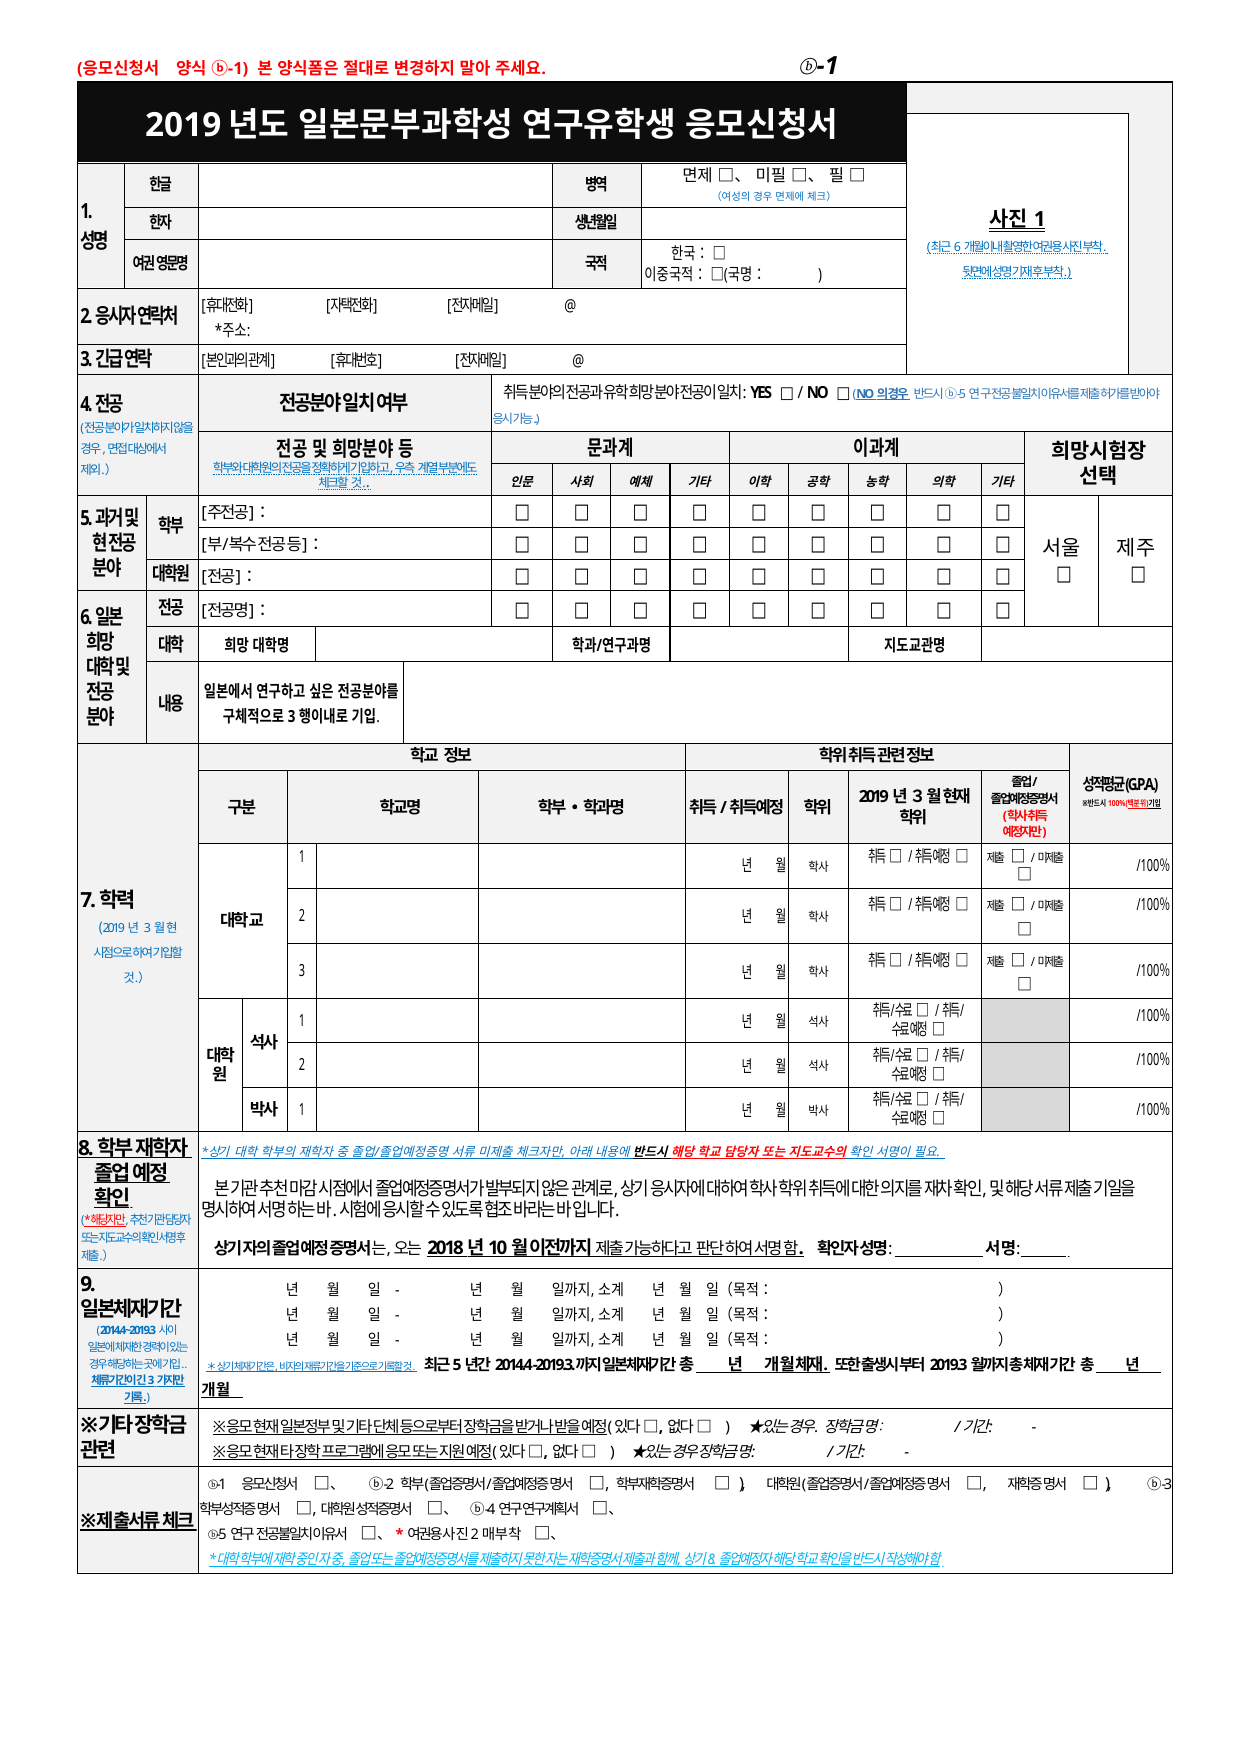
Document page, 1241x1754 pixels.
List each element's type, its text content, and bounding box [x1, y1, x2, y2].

table_cell 1 [288, 999, 316, 1042]
table_cell /100％ [1070, 1043, 1172, 1087]
table_header 2019년도 일본문부과학성 연구유학생 응모신청서 [78, 83, 906, 162]
table_cell □ [492, 560, 552, 590]
table_cell 년 월 [686, 889, 788, 943]
table_cell 2. 응시자 연락처 [78, 289, 198, 344]
table_cell 학사 [789, 844, 848, 887]
table_cell 대학 [147, 627, 198, 661]
table_cell 4. 전공 (전공 분야가 일치하지 않을 경우 , 면접 대상에서 제외.） [78, 375, 198, 495]
table_cell /100％ [1070, 1088, 1172, 1131]
table_cell 예체 [611, 464, 669, 495]
table_cell [199, 240, 552, 287]
table_cell 학교명 [288, 771, 478, 843]
table_cell [본인과의 관계] [휴대번호] [전자메일] @ [199, 345, 906, 374]
table_cell □ [789, 496, 848, 527]
table_cell 학위 [789, 771, 848, 843]
table_cell □ [789, 560, 848, 590]
table_cell □ [553, 560, 610, 590]
table_cell [317, 889, 478, 943]
table_cell □ [730, 591, 788, 626]
table_cell 전공 및 희망분야 등 학부와 대학원의 전공을 정확하게 기입하고, 우측 계열 부분에도 체크할 것.. [199, 432, 491, 495]
table_cell 면제 □、 미필 □、 필 □ （여성의 경우 면제에 체크） [642, 164, 906, 207]
table_cell 8. 학부 재학자 졸업 예정 확인 (*해당자만, 추천 기관 담당자 또는 지도교수의 확인 서명 후 제출.） [78, 1132, 198, 1267]
table_cell 의학 [907, 464, 981, 495]
table_cell □ [730, 496, 788, 527]
table_cell 생년월일 [553, 208, 641, 239]
table_cell 농학 [849, 464, 906, 495]
table_cell □ [611, 591, 669, 626]
table_cell 5. 과거 및 현 전공 분야 [78, 496, 146, 590]
table_cell □ [553, 528, 610, 558]
table_cell [479, 1043, 685, 1087]
table_cell □ [849, 560, 906, 590]
table_cell 석사 [789, 1043, 848, 1087]
table_cell [479, 999, 685, 1042]
table_cell 박사 [243, 1088, 287, 1131]
table_cell 1. 성명 [78, 164, 124, 287]
table_cell [982, 1043, 1069, 1087]
table_cell [317, 1043, 478, 1087]
table_cell 취득 □ / 취득예정 □ [849, 944, 981, 998]
table_cell /100％ [1070, 889, 1172, 943]
table_cell 석사 [789, 999, 848, 1042]
table_cell [404, 662, 1172, 743]
table_cell 제출 □ / 미제출 □ [982, 944, 1069, 998]
table_cell 1 [288, 844, 316, 887]
table_cell 취득 □ / 취득예정 □ [849, 889, 981, 943]
table_cell □ [789, 591, 848, 626]
table_cell [982, 999, 1069, 1042]
table_cell ※제출서류 체크 [78, 1467, 198, 1572]
table_cell 3 [288, 944, 316, 998]
table_cell [1129, 113, 1172, 374]
table_cell 학부・학과명 [479, 771, 685, 843]
table_cell [199, 164, 552, 207]
table_cell 7. 학력 (2019년 3월 현 시점으로 하여 기입할 것.） [78, 744, 198, 1131]
table_cell 이학 [730, 464, 788, 495]
table_cell □ [849, 591, 906, 626]
table_cell 취득 □ / 취득예정 □ [849, 844, 981, 887]
table_cell 국적 [553, 240, 641, 287]
table_cell 2 [288, 1043, 316, 1087]
table_cell [317, 944, 478, 998]
table_cell 년 월 [686, 944, 788, 998]
table_cell 3. 긴급 연락 [78, 345, 198, 374]
table_cell 취득 / 취득예정 [686, 771, 788, 843]
table_cell 사회 [553, 464, 610, 495]
table_cell 1 [288, 1088, 316, 1131]
table_cell □ [671, 496, 729, 527]
table_cell □ [907, 591, 981, 626]
table_cell □ [789, 528, 848, 558]
table_cell 기타 [671, 464, 729, 495]
table_cell □ [730, 560, 788, 590]
table_cell □ [611, 560, 669, 590]
table_cell 취득/수료 □ / 취득/수료예정 □ [849, 999, 981, 1042]
table_cell [317, 1088, 478, 1131]
table_cell 박사 [789, 1088, 848, 1131]
table_cell 서울 □ [1025, 496, 1098, 626]
table_cell □ [982, 591, 1024, 626]
table_cell 학사 [789, 944, 848, 998]
table_cell 한글 [125, 164, 198, 207]
table_cell 6. 일본 희망 대학 및 전공 분야 [78, 591, 146, 743]
table_cell [642, 208, 906, 239]
table_cell [982, 627, 1172, 661]
table_cell [479, 844, 685, 887]
table_cell 2019년 ３월 현재 학위 [849, 771, 981, 843]
table_cell [휴대전화] [자택전화] [전자메일] @ *주소: [199, 289, 906, 344]
table_cell □ [849, 496, 906, 527]
table_cell ⓑ-1 응모신청서 □、 ⓑ-2 학부(졸업증명서/졸업예정증명서 □, 학부재학증명서 □ ), 대학원(졸업증명서/졸업예정증명서 □, 재학증명서 □ ), ⓑ-3 학부성적증명서 □, 대학원 성적증명서 □、 ⓑ-4연구 연구계획서 □、 ⓑ-5 연구 전공불일치 이유서 □、 * 여권용 사진 2매 부착 □、 *대학 학부에 재학 중인 자 중, 졸업 또는 졸업예정증명서를 제출하지 못한 자는 재학증명서 제출과 함께, 상기 8. 졸업예정자 해당 학교 확인을 반드시 작성해야 함 [199, 1467, 1172, 1572]
table_cell □ [611, 528, 669, 558]
table_cell [주전공]： [199, 496, 491, 527]
table_cell [479, 889, 685, 943]
table_cell □ [553, 496, 610, 527]
table_cell □ [492, 591, 552, 626]
table_cell [671, 627, 848, 661]
table_cell 학교 정보 [199, 744, 685, 769]
table_cell 년 월 [686, 999, 788, 1042]
table_cell 학과/연구과명 [553, 627, 669, 661]
table_cell 취득 분야의 전공과 유학 희망 분야 전공이 일치: YES □ / NO □ (NO의 경우 반드시 ⓑ-5연구 전공 불일치 이유서를 제출 허가를 받아야 응시 가능..) [492, 375, 1172, 431]
table_cell /100％ [1070, 944, 1172, 998]
table_cell 구분 [199, 771, 287, 843]
table_cell ※기타 장학금 관련 [78, 1409, 198, 1466]
table_cell 전공 [147, 591, 198, 626]
table_cell □ [982, 528, 1024, 558]
table_cell □ [553, 591, 610, 626]
table_cell □ [907, 496, 981, 527]
table_cell 병역 [553, 164, 641, 207]
table_cell 여권 영문명 [125, 240, 198, 287]
table_cell 기타 [982, 464, 1024, 495]
table_cell 년 월 [686, 1043, 788, 1087]
table_cell 졸업/졸업예정증명서 (학사 취득 예정자만) [982, 771, 1069, 843]
table_cell 일본에서 연구하고 싶은 전공분야를 구체적으로 3행이내로 기입. [199, 662, 403, 743]
table_cell 학부 [147, 496, 198, 558]
table_cell 한자 [125, 208, 198, 239]
table_cell [479, 944, 685, 998]
table_cell [전공명]： [199, 591, 491, 626]
table_cell □ [492, 528, 552, 558]
table_header [1129, 83, 1172, 113]
table_cell *상기 대학 학부의 재학자 중 졸업/졸업예정증명 서류 미제출 체크자만, 아래 내용에 반드시 해당 학교 담당자 또는 지도교수의 확인 서명이 필요. 본 기관 추천 마감 시점에서 졸업예정증명서가 발부되지 않은 관계로, 상기 응시자에 대하여 학사 학위 취득에 대한 의지를 재차 확인, 및 해당 서류 제출 기일을 명시하여 서명 하는 바. 시험에 응시할 수 있도록 협조 바라는 바 입니다. 상기 자의 졸업예정 증명서는, 오는 2018년 10월 이전까지 제출 가능하다고 판단 하여 서명 함. 확인자 성명: 서 명: [199, 1132, 1172, 1267]
table_cell □ [907, 528, 981, 558]
table_cell [199, 208, 552, 239]
table_cell 내용 [147, 662, 198, 743]
table_cell □ [492, 496, 552, 527]
table_cell 년 월 [686, 844, 788, 887]
table_cell 제출 □ / 미제출 □ [982, 889, 1069, 943]
table_cell [479, 1088, 685, 1131]
table_cell 인문 [492, 464, 552, 495]
table_cell 년 월 [686, 1088, 788, 1131]
table_cell 지도교관명 [849, 627, 981, 661]
table_cell 학사 [789, 889, 848, 943]
table_header [907, 83, 1129, 113]
table_cell 사진 1 (최근6개월이내 촬영한 여권용 사진 부착. 뒷면에 성명 기재 후 부착.) [907, 114, 1128, 374]
table_cell □ [730, 528, 788, 558]
table_cell /100％ [1070, 999, 1172, 1042]
table_cell 공학 [789, 464, 848, 495]
table_cell 제출 □ / 미제출 □ [982, 844, 1069, 887]
table_cell □ [671, 528, 729, 558]
table_cell 희망시험장 선택 [1025, 432, 1172, 495]
table_cell [전공]： [199, 560, 491, 590]
table_cell □ [907, 560, 981, 590]
table_cell 문과계 [492, 432, 729, 463]
table_cell 대학원 [147, 560, 198, 590]
table_cell [316, 627, 552, 661]
table_cell □ [611, 496, 669, 527]
table_cell 대학교 [199, 844, 287, 998]
table_cell 희망 대학명 [199, 627, 315, 661]
table_cell 취득/수료 □ / 취득/수료예정 □ [849, 1088, 981, 1131]
table_cell 이과계 [730, 432, 1024, 463]
table_cell □ [671, 591, 729, 626]
table_cell 석사 [243, 999, 287, 1087]
table_cell 9.일본체재기간 (2014.4~2019.3사이 일본에 체재한 경력이 있는 경우 해당하는 곳에 기입.. 체류기간이 긴 3가지만 기록.) [78, 1269, 198, 1408]
table_cell [982, 1088, 1069, 1131]
table_cell [317, 844, 478, 887]
table_cell □ [982, 496, 1024, 527]
table_cell 학위 취득 관련 정보 [686, 744, 1069, 769]
table_cell □ [671, 560, 729, 590]
table_cell 취득/수료 □ / 취득/수료예정 □ [849, 1043, 981, 1087]
table_cell 대학원 [199, 999, 242, 1131]
table_cell □ [849, 528, 906, 558]
table_cell 성적평균(G.P.A.) ※반드시100%(백분위)기입 [1070, 744, 1172, 843]
text (응모신청서 양식 ⓑ-1) 본 양식폼은 절대로 변경하지 말아 주세요. ⓑ-1 [77, 47, 1175, 81]
table_cell 한국： □ 이중국적： □(국명： ) [642, 240, 906, 287]
table_cell 년 월 일 - 년 월 일까지, 소계 년 월 일（목적： ） 년 월 일 - 년 월 일까지, 소계 년 월 일（목적： ） 년 월 일 - 년 월 일까지, 소계 년 월 일（목적： ） ＊상기 체재기간은, 비자의 재류기간을 기준으로 기록할 것. 최근 5년간 2014.4-2019.3.까지 일본체재기간 총 년 개월 체재. 또한 출생시 부터 2019.3월까지 총 체재 기간 총 년 개월 [199, 1269, 1172, 1408]
table_cell /100％ [1070, 844, 1172, 887]
table_cell ※응모 현재 일본정부 및 기타 단체 등으로부터 장학금을 받거나 받을 예정( 있다 □, 없다 □ ) ★있는 경우. 장학금 명: / 기간: - ※응모 현재 타 장학 프로그램에 응모 또는 지원 예정( 있다 □, 없다 □ ) ★있는 경우 장학금 명: / 기간: - [199, 1409, 1172, 1466]
table_cell [부/복수 전공 등]： [199, 528, 491, 558]
table_cell □ [982, 560, 1024, 590]
table_cell [317, 999, 478, 1042]
table_cell 2 [288, 889, 316, 943]
table_cell 제주 □ [1099, 496, 1172, 626]
table_cell 전공분야 일치 여부 [199, 375, 491, 431]
